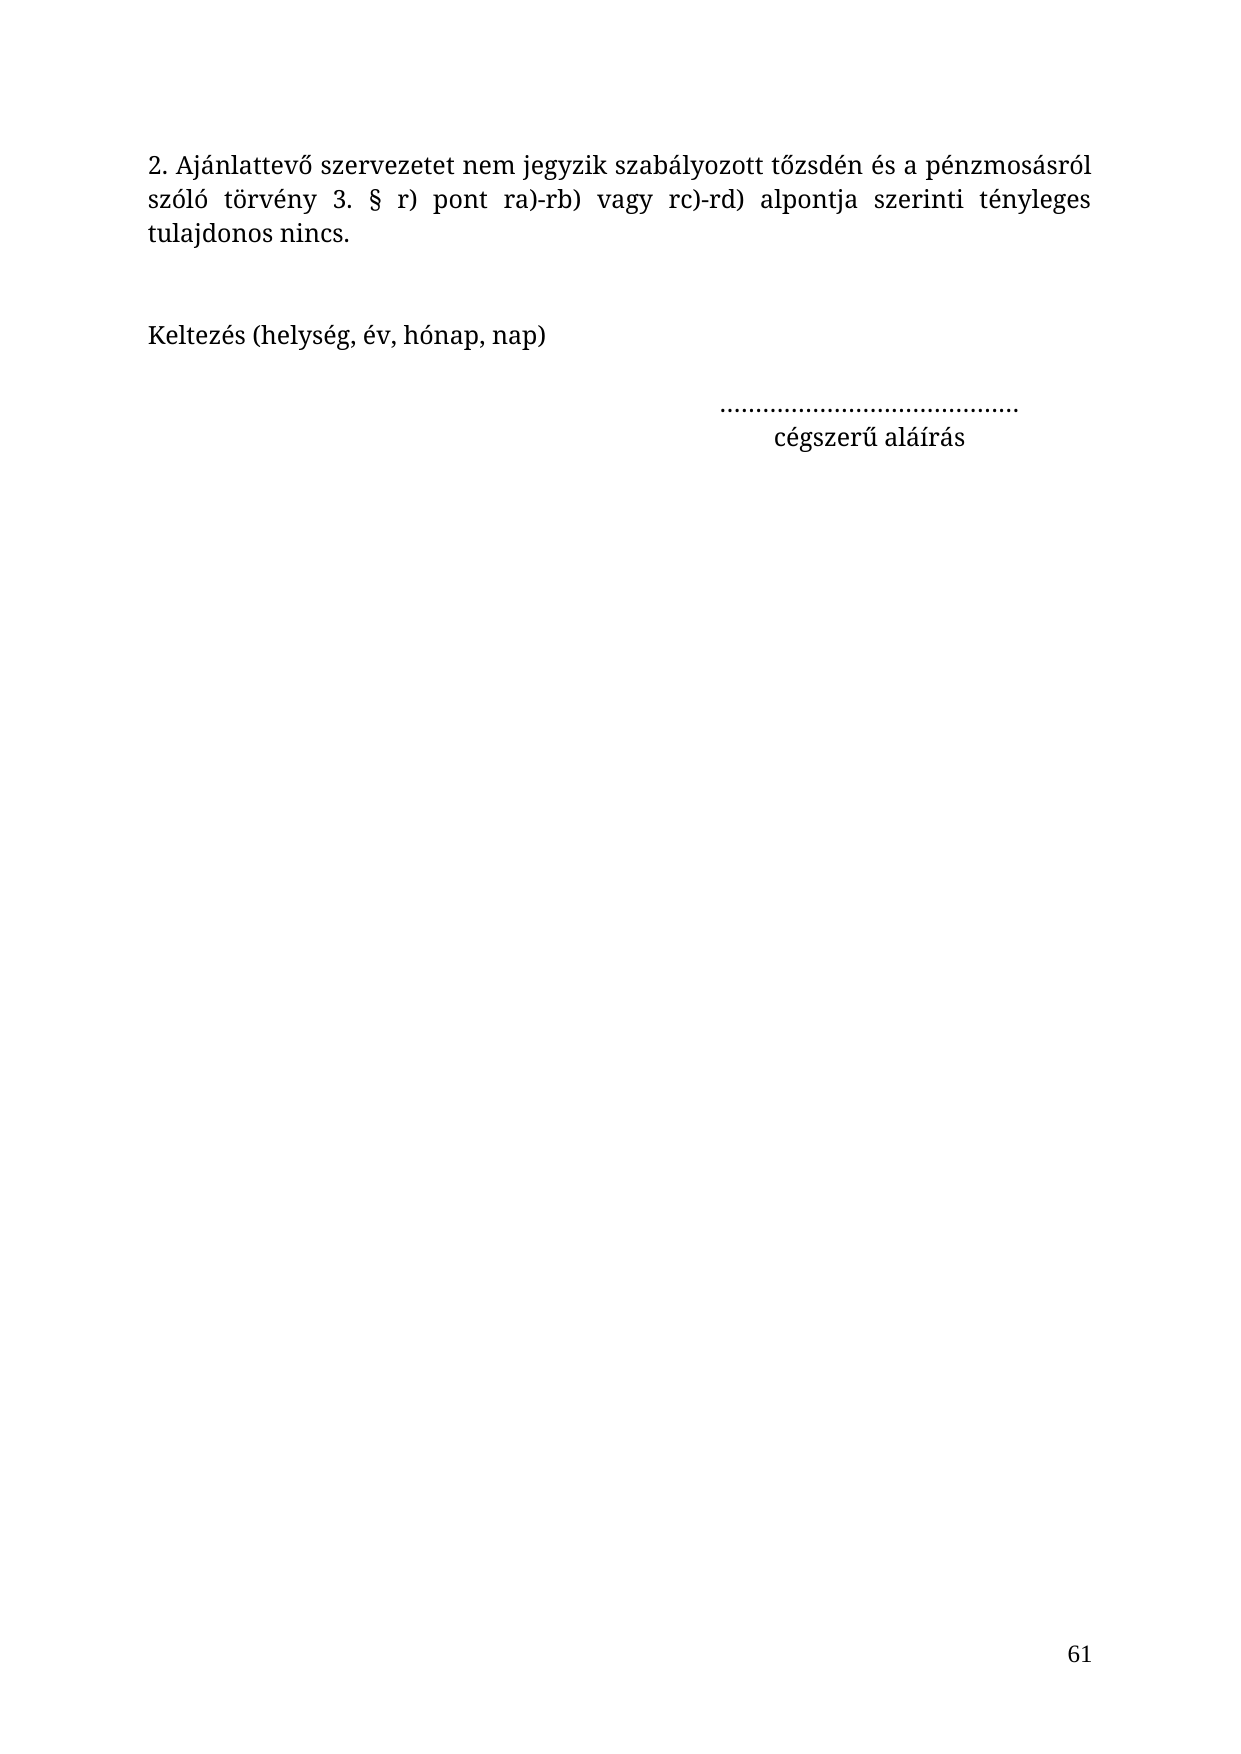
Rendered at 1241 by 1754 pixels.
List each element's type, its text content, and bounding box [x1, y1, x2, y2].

text 2. Ajánlattevő szervezetet nem jegyzik szabályozott tőzsdén és a pénzmosásról szóló törvény 3. § r) pont ra)-rb) vagy rc)-rd) alpontja szerinti tényleges tulajdonos nincs. [148, 148, 1093, 250]
table_header …………………………………… [639, 386, 1100, 420]
table_cell cégszerű aláírás [639, 420, 1100, 454]
text Keltezés (helység, év, hónap, nap) [148, 318, 1093, 352]
